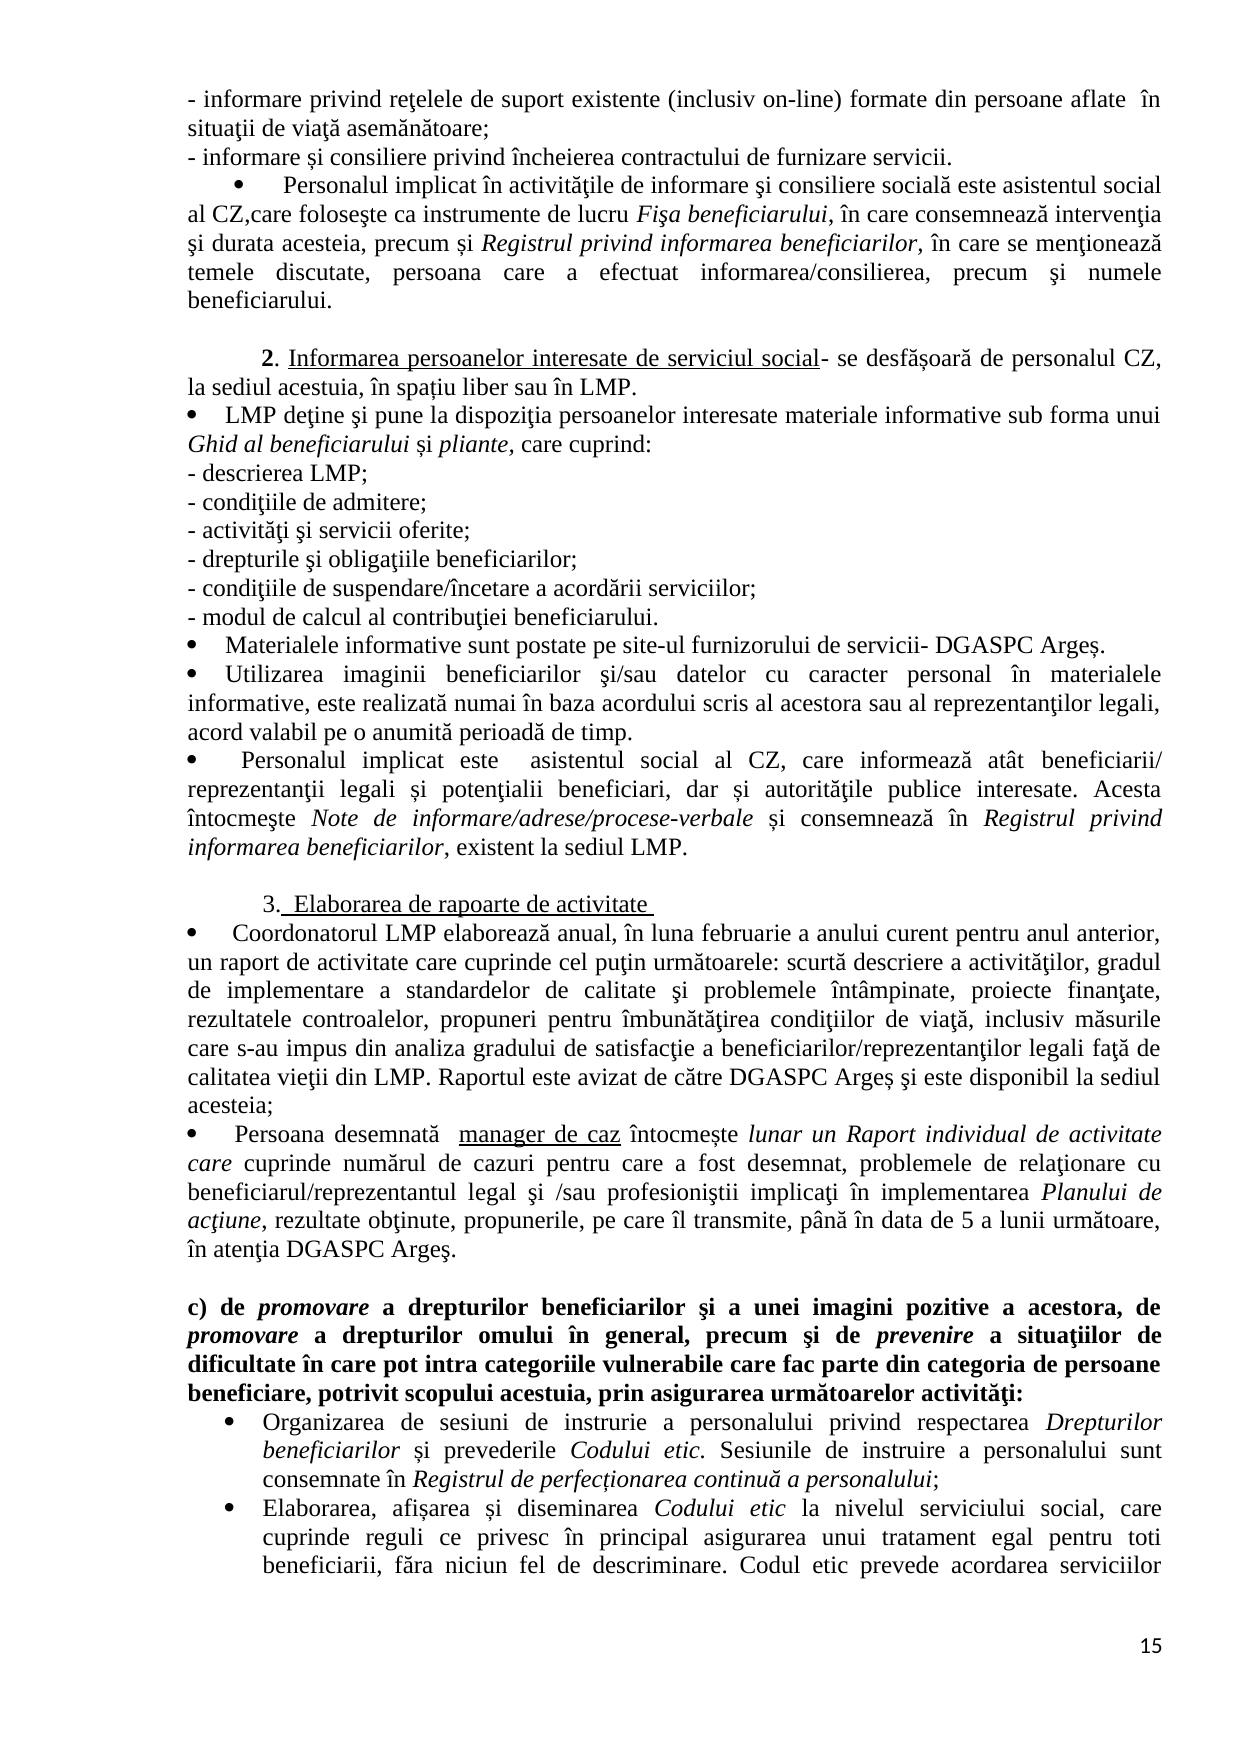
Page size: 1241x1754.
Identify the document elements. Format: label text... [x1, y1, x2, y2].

list Organizarea de sesiuni de instrurie a personalului privind respectarea Drepturilor beneficiarilor și prevederile Codului etic. Sesiunile de instruire a personalului sunt consemnate în Registrul de perfecționarea continuă a personalului; [225, 1407, 1162, 1493]
list Persoana desemnată manager de caz întocmește lunar un Raport individual de activitate care cuprinde numărul de cazuri pentru care a fost desemnat, problemele de relaţionare cu beneficiarul/reprezentantul legal şi /sau profesioniştii implicaţi în implementarea Planului de acţiune, rezultate obţinute, propunerile, pe care îl transmite, până în data de 5 a lunii următoare, în atenţia DGASPC Argeş. [187, 1119, 1162, 1263]
text - activităţi şi servicii oferite; [187, 516, 1162, 544]
list Personalul implicat este asistentul social al CZ, care informează atât beneficiarii/ reprezentanţii legali și potenţialii beneficiari, dar și autorităţile publice interesate. Acesta întocmeşte Note de informare/adrese/procese-verbale și consemnează în Registrul privind informarea beneficiarilor, existent la sediul LMP. [187, 746, 1162, 861]
text - informare și consiliere privind încheierea contractului de furnizare servicii. [187, 142, 1162, 171]
text 2. Informarea persoanelor interesate de serviciul social- se desfășoară de personalul CZ, la sediul acestuia, în spațiu liber sau în LMP. [187, 343, 1162, 401]
list LMP deţine şi pune la dispoziţia persoanelor interesate materiale informative sub forma unui Ghid al beneficiarului și pliante, care cuprind: [187, 401, 1162, 458]
text - descrierea LMP; [187, 458, 1162, 487]
text - condiţiile de suspendare/încetare a acordării serviciilor; [187, 573, 1162, 602]
list Personalul implicat în activităţile de informare şi consiliere socială este asistentul social al CZ,care foloseşte ca instrumente de lucru Fişa beneficiarului, în care consemnează intervenţia şi durata acesteia, precum și Registrul privind informarea beneficiarilor, în care se menţionează temele discutate, persoana care a efectuat informarea/consilierea, precum şi numele beneficiarului. [187, 171, 1162, 314]
text - drepturile şi obligaţiile beneficiarilor; [187, 544, 1162, 573]
text - informare privind reţelele de suport existente (inclusiv on-line) formate din persoane aflate în situaţii de viaţă asemănătoare; [187, 84, 1162, 142]
text - modul de calcul al contribuţiei beneficiarului. [187, 602, 1162, 631]
list 3. Elaborarea de rapoarte de activitate [262, 889, 1162, 918]
list Utilizarea imaginii beneficiarilor şi/sau datelor cu caracter personal în materialele informative, este realizată numai în baza acordului scris al acestora sau al reprezentanţilor legali, acord valabil pe o anumită perioadă de timp. [187, 659, 1162, 746]
text - condiţiile de admitere; [187, 487, 1162, 516]
list Coordonatorul LMP elaborează anual, în luna februarie a anului curent pentru anul anterior, un raport de activitate care cuprinde cel puţin următoarele: scurtă descriere a activităţilor, gradul de implementare a standardelor de calitate şi problemele întâmpinate, proiecte finanţate, rezultatele controalelor, propuneri pentru îmbunătăţirea condiţiilor de viaţă, inclusiv măsurile care s-au impus din analiza gradului de satisfacţie a beneficiarilor/reprezentanţilor legali faţă de calitatea vieţii din LMP. Raportul este avizat de către DGASPC Argeș şi este disponibil la sediul acesteia; [187, 918, 1162, 1119]
list Materialele informative sunt postate pe site-ul furnizorului de servicii- DGASPC Argeș. [187, 631, 1162, 659]
text c) de promovare a drepturilor beneficiarilor şi a unei imagini pozitive a acestora, de promovare a drepturilor omului în general, precum şi de prevenire a situaţiilor de dificultate în care pot intra categoriile vulnerabile care fac parte din categoria de persoane beneficiare, potrivit scopului acestuia, prin asigurarea următoarelor activităţi: [187, 1292, 1162, 1407]
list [225, 1493, 1162, 1579]
